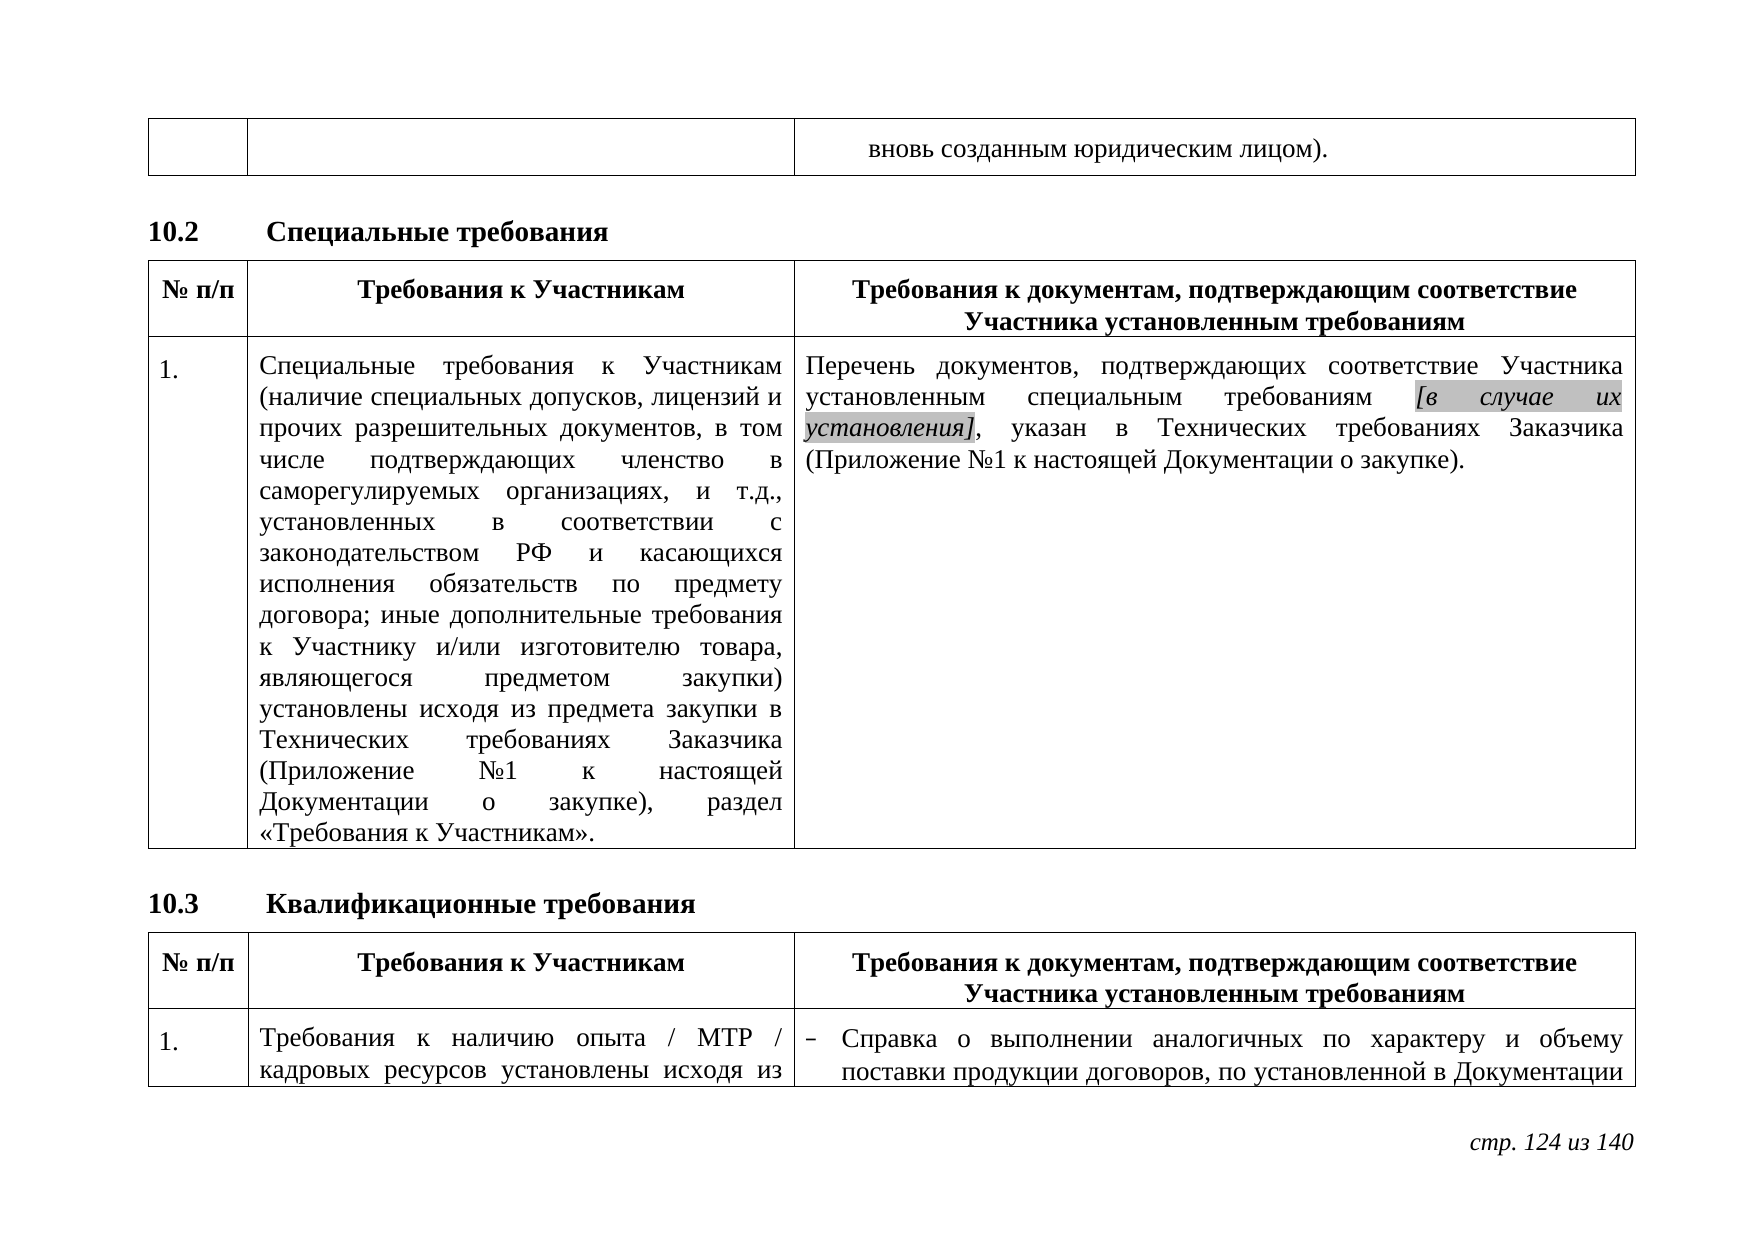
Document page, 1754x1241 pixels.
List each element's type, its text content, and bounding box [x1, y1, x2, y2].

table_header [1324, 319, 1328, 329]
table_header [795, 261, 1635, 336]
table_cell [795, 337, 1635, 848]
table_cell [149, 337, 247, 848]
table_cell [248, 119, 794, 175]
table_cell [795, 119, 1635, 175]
subtitle Квалификационные требования [148, 886, 1636, 920]
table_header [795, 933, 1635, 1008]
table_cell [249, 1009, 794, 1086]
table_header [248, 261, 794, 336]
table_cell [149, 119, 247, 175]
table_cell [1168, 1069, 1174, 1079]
subtitle Специальные требования [148, 214, 1636, 247]
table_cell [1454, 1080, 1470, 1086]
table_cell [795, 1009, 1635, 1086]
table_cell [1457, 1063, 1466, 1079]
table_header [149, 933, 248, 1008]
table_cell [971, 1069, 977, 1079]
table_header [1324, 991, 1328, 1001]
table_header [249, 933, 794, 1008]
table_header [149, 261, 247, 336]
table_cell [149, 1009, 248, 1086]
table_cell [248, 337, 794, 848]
